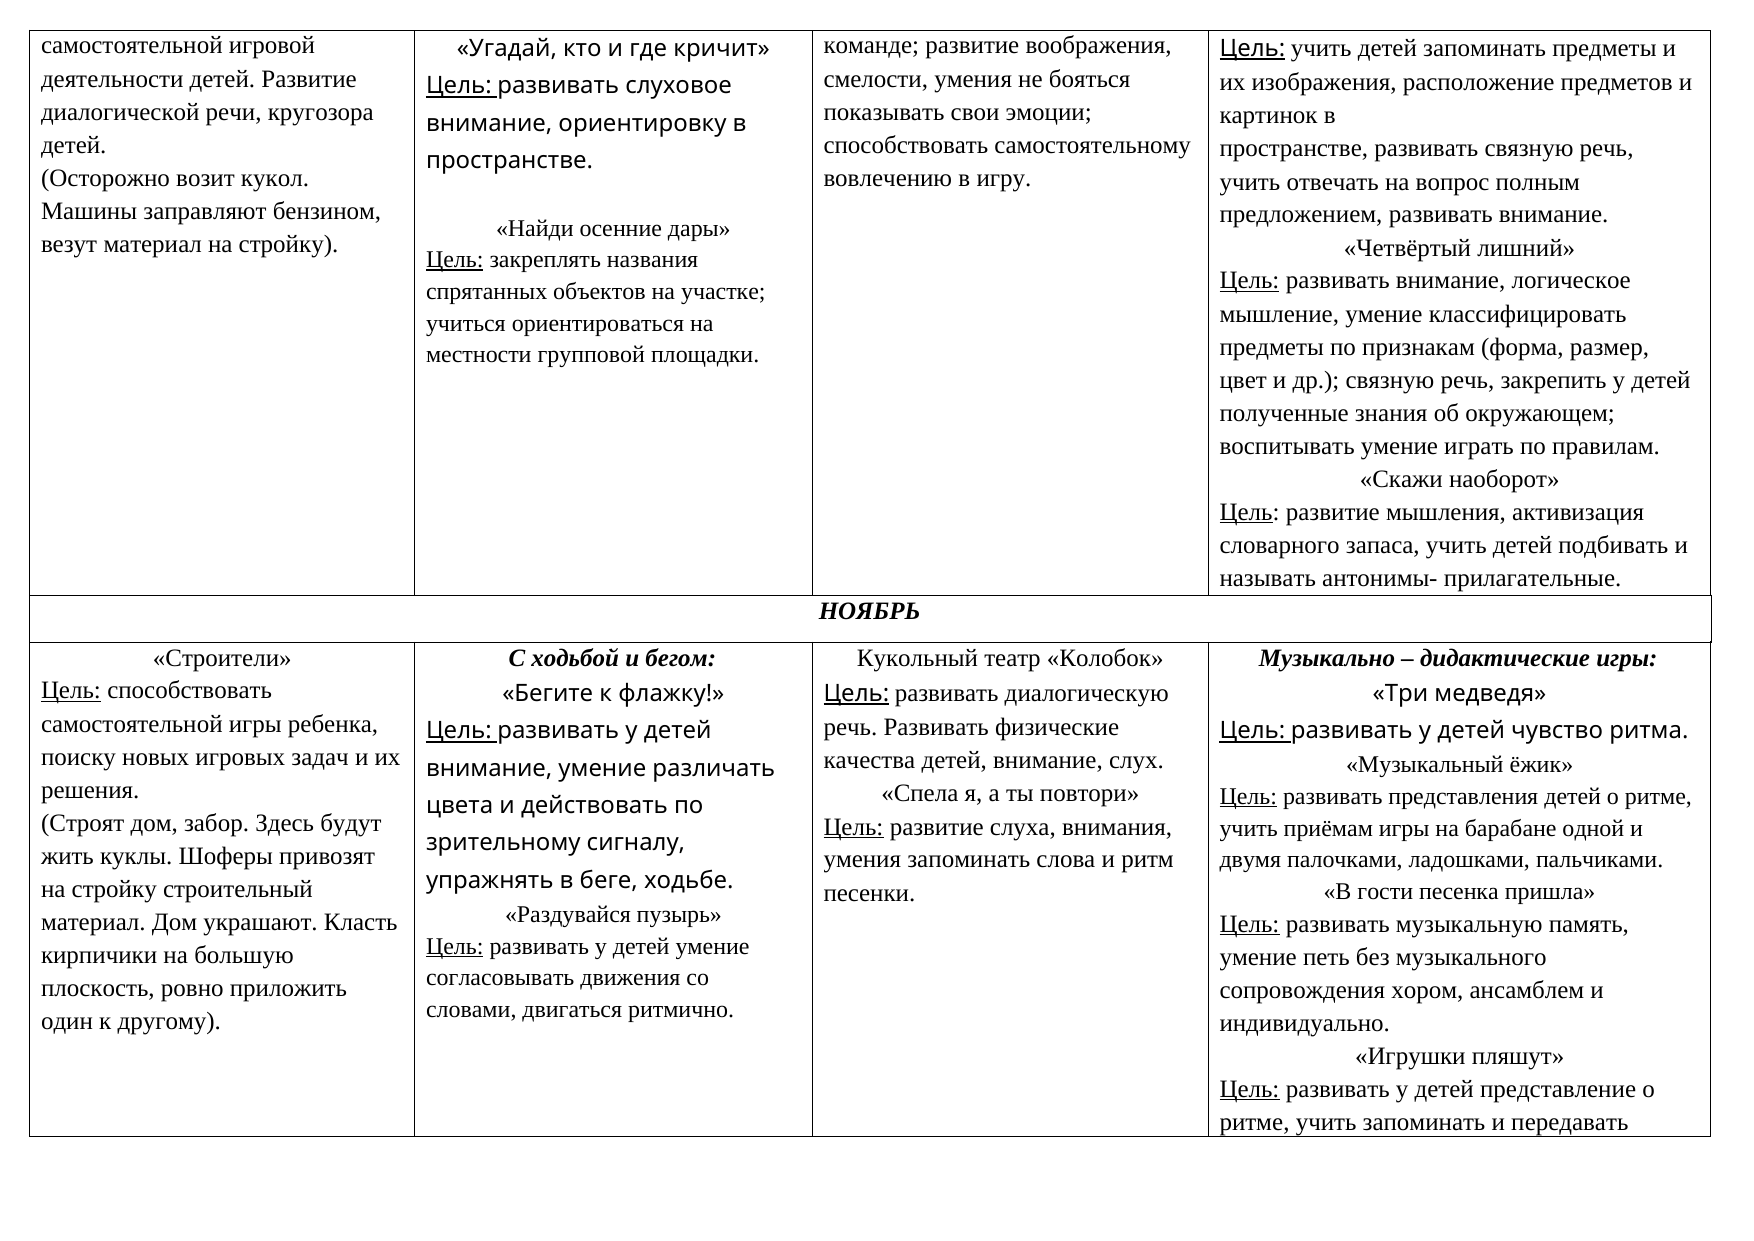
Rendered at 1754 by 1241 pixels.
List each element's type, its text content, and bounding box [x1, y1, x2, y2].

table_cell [1209, 643, 1710, 1136]
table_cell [415, 31, 812, 595]
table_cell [813, 31, 1208, 595]
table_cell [30, 31, 414, 595]
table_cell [30, 643, 414, 1136]
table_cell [1209, 31, 1710, 595]
table_cell НОЯБРЬ [30, 596, 1711, 642]
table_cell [813, 643, 1208, 1136]
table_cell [415, 643, 812, 1136]
